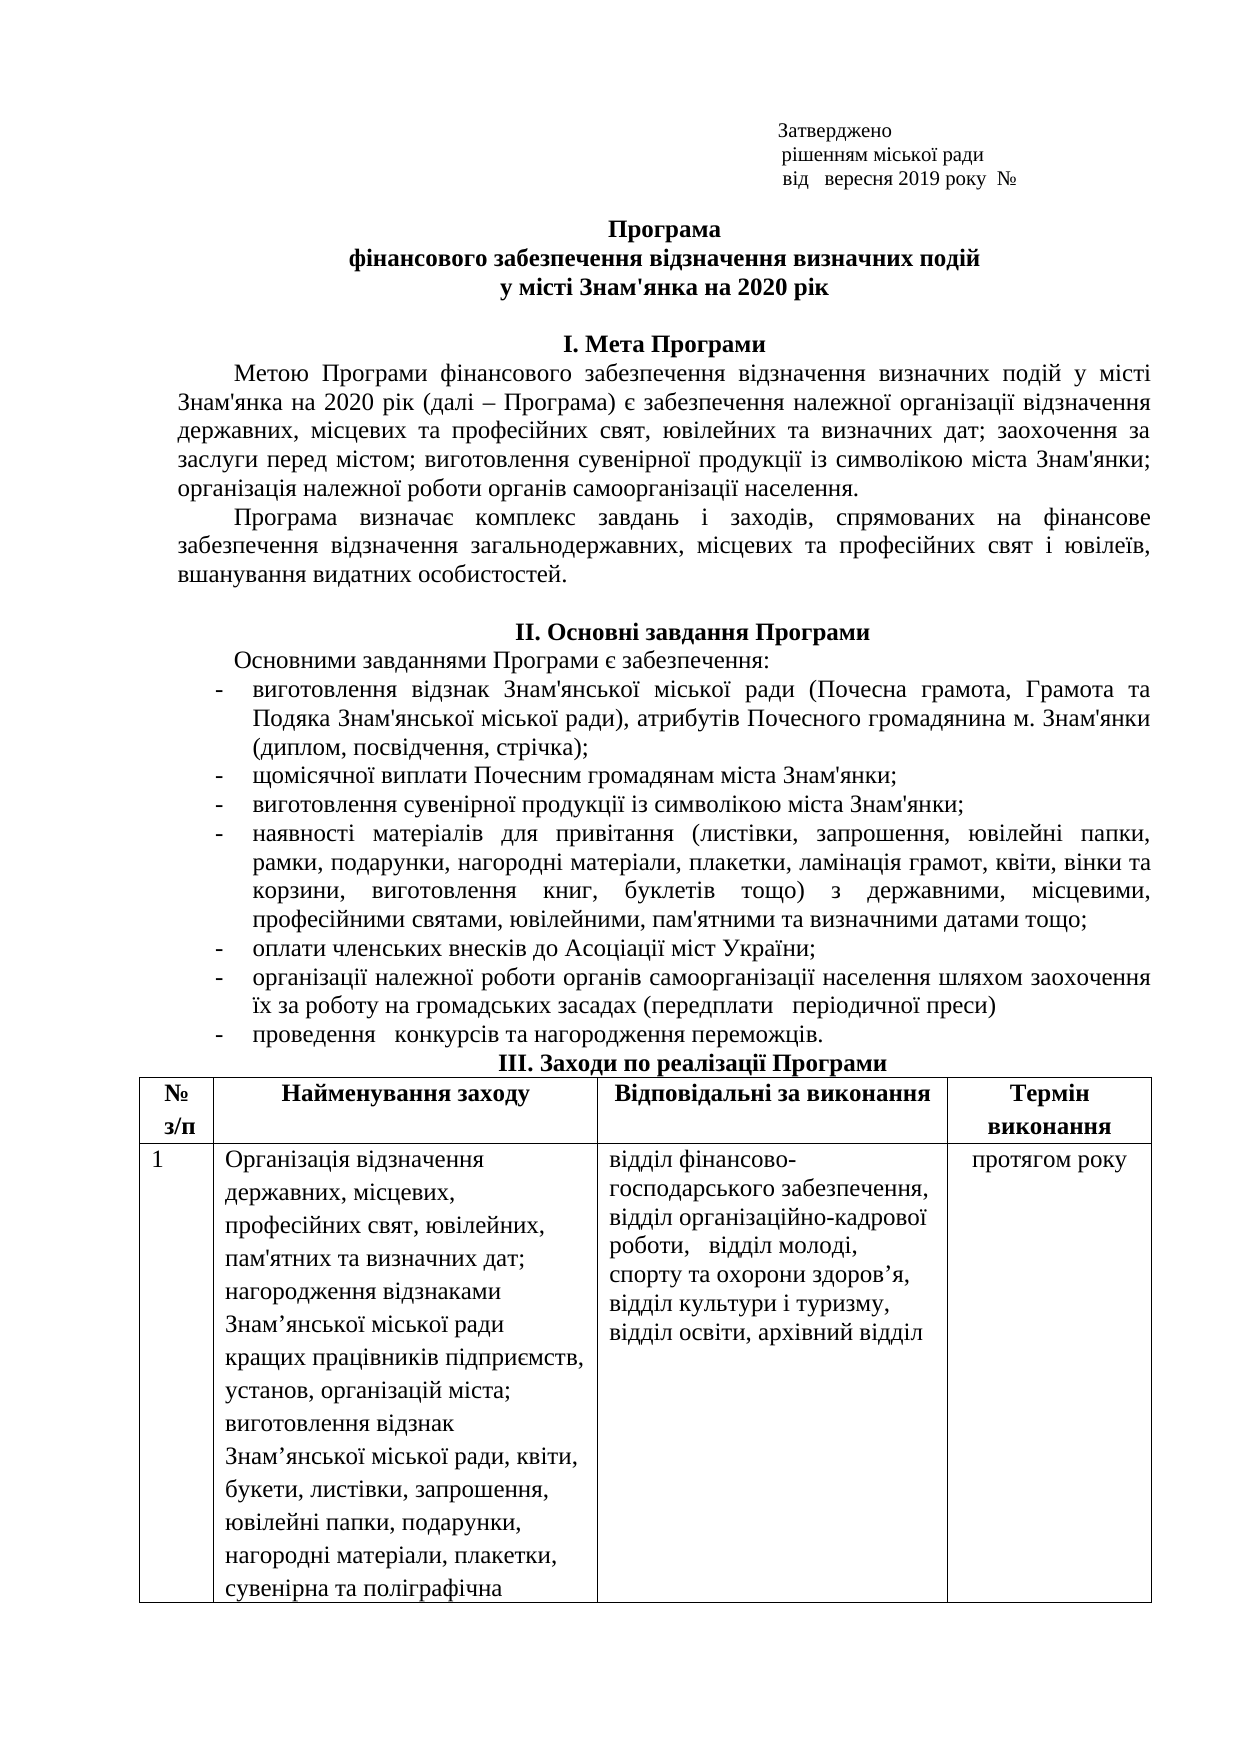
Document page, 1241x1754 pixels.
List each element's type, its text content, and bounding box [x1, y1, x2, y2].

table_header Найменування заходу [214, 1078, 597, 1143]
text Основними завданнями Програми є забезпечення: [177, 646, 1152, 674]
table_cell 1 [140, 1144, 213, 1602]
text у місті Знам'янка на 2020 рік [177, 272, 1152, 301]
text від вересня 2019 року № [777, 166, 1152, 190]
list наявності матеріалів для привітання (листівки, запрошення, ювілейні папки, рамки, подарунки, нагородні матеріали, плакетки, ламінація грамот, квіти, вінки та корзини, виготовлення книг, буклетів тощо) з державними, місцевими, професійними святами, ювілейними, пам'ятними та визначними датами тощо; [215, 818, 1152, 933]
text ІІ. Основні завдання Програми [177, 617, 1152, 646]
text І. Мета Програми [177, 329, 1152, 358]
text ІІІ. Заходи по реалізації Програми [177, 1048, 1152, 1077]
list організації належної роботи органів самоорганізації населення шляхом заохочення їх за роботу на громадських засадах (передплати періодичної преси) [215, 962, 1152, 1019]
table_header Відповідальні за виконання [598, 1078, 947, 1143]
text фінансового забезпечення відзначення визначних подій [177, 243, 1152, 272]
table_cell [598, 1144, 947, 1602]
list виготовлення сувенірної продукції із символікою міста Знам'янки; [215, 789, 1152, 818]
table_header Термін виконання [948, 1078, 1151, 1143]
table_header № з/п [140, 1078, 213, 1143]
list оплати членських внесків до Асоціації міст України; [215, 933, 1152, 962]
table_cell протягом року [948, 1144, 1151, 1602]
text рішенням міської ради [177, 142, 1152, 166]
text Метою Програми фінансового забезпечення відзначення визначних подій у місті Знам'янка на 2020 рік (далі – Програма) є забезпечення належної організації відзначення державних, місцевих та професійних свят, ювілейних та визначних дат; заохочення за заслуги перед містом; виготовлення сувенірної продукції із символікою міста Знам'янки; організація належної роботи органів самоорганізації населення. [177, 358, 1152, 502]
text Програма [177, 214, 1152, 243]
list виготовлення відзнак Знам'янської міської ради (Почесна грамота, Грамота та Подяка Знам'янської міської ради), атрибутів Почесного громадянина м. Знам'янки (диплом, посвідчення, стрічка); [215, 674, 1152, 761]
text Затверджено [767, 118, 1152, 142]
text Програма визначає комплекс завдань і заходів, спрямованих на фінансове забезпечення відзначення загальнодержавних, місцевих та професійних свят і ювілеїв, вшанування видатних особистостей. [177, 502, 1152, 588]
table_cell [214, 1144, 597, 1602]
list проведення конкурсів та нагородження переможців. [215, 1019, 1152, 1048]
list щомісячної виплати Почесним громадянам міста Знам'янки; [215, 761, 1152, 789]
